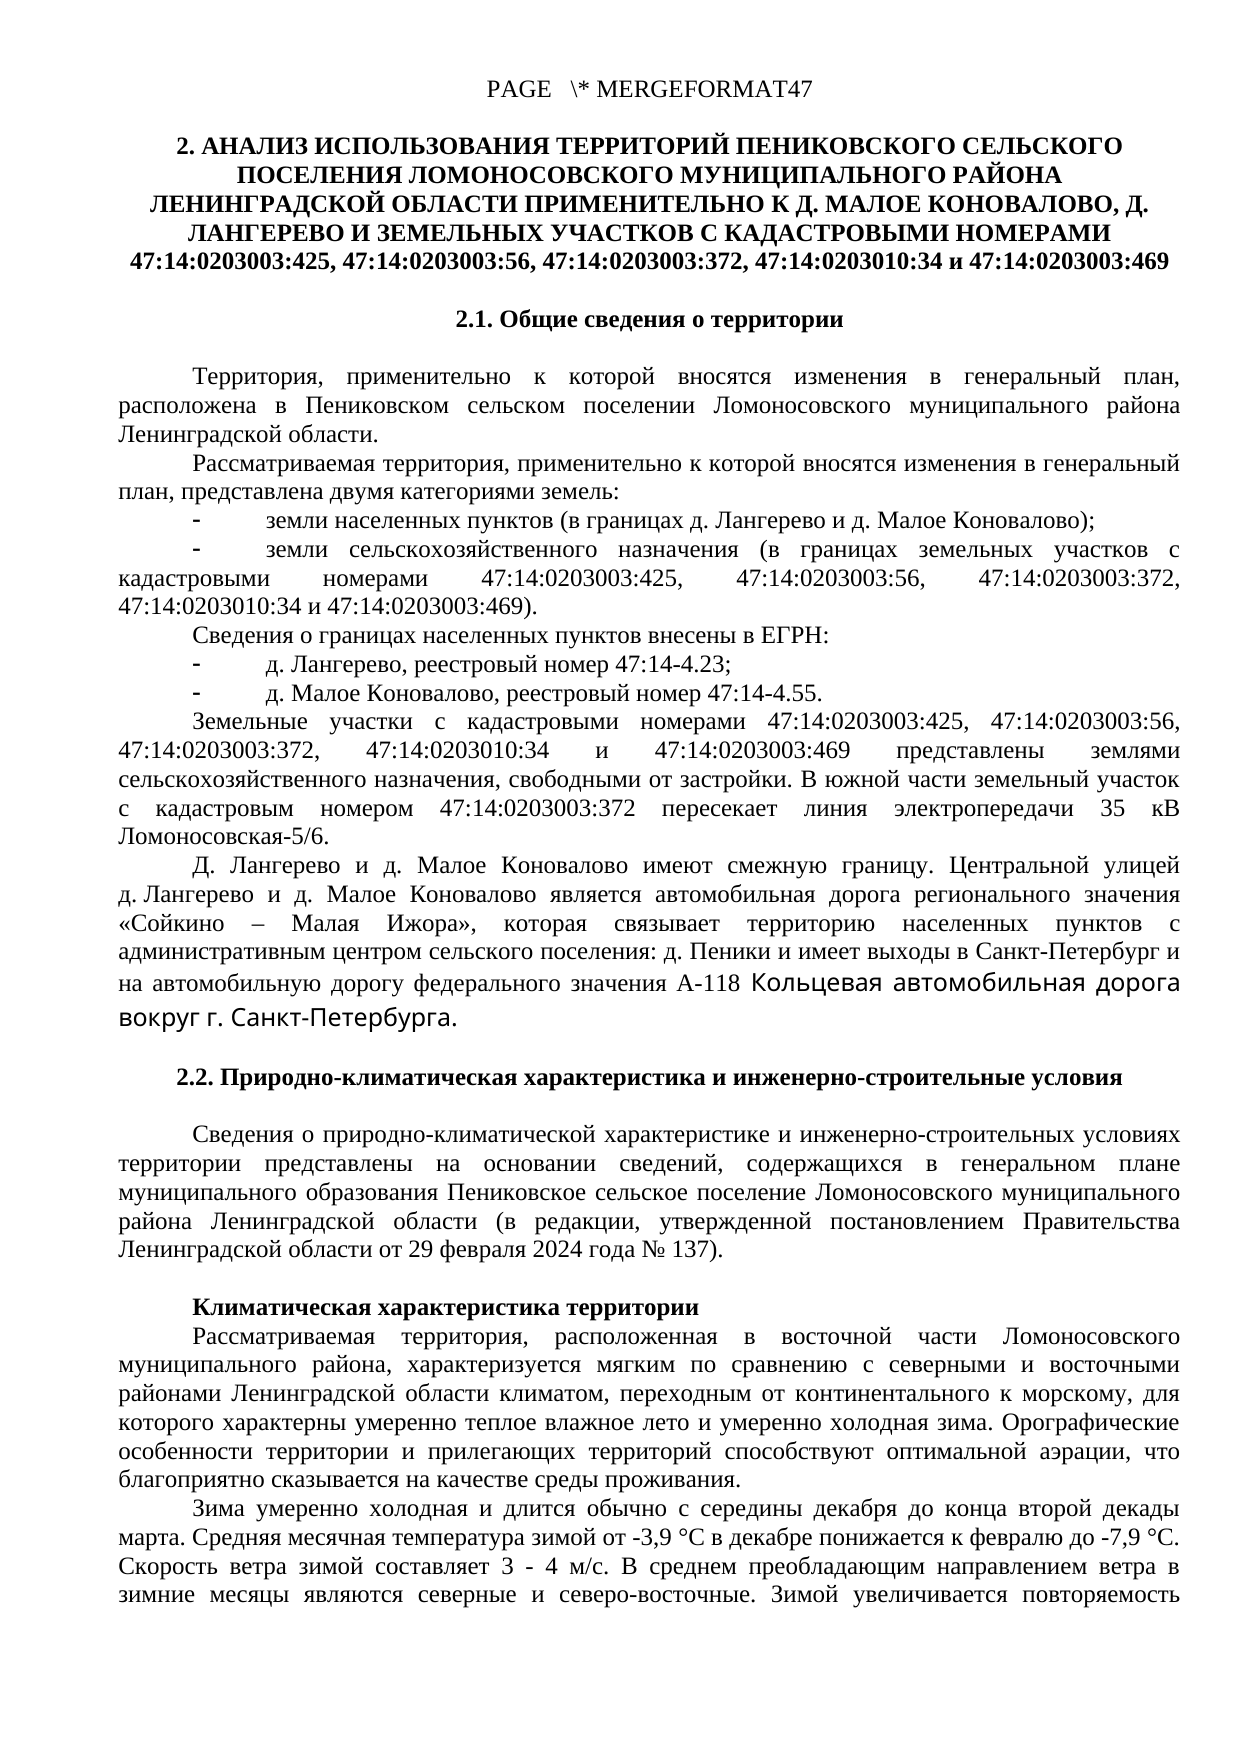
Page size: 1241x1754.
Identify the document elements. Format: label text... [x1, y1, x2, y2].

subtitle 2.2. Природно-климатическая характеристика и инженерно-строительные условия [118, 1062, 1181, 1091]
text Д. Лангерево и д. Малое Коновалово имеют смежную границу. Центральной улицей д. Лангерево и д. Малое Коновалово является автомобильная дорога регионального значения «Сойкино – Малая Ижора», которая связывает территорию населенных пунктов с административным центром сельского поселения: д. Пеники и имеет выходы в Санкт-Петербург и на автомобильную дорогу федерального значения А-118 Кольцевая автомобильная дорога вокруг г. Санкт-Петербурга. [118, 850, 1181, 1033]
text Территория, применительно к которой вносятся изменения в генеральный план, расположена в Пениковском сельском поселении Ломоносовского муниципального района Ленинградской области. [118, 361, 1181, 448]
text Сведения о границах населенных пунктов внесены в ЕГРН: [118, 620, 1181, 649]
list земли сельскохозяйственного назначения (в границах земельных участков с кадастровыми номерами 47:14:0203003:425, 47:14:0203003:56, 47:14:0203003:372, 47:14:0203010:34 и 47:14:0203003:469). [118, 534, 1181, 620]
text Рассматриваемая территория, применительно к которой вносятся изменения в генеральный план, представлена двумя категориями земель: [118, 448, 1181, 505]
list д. Малое Коновалово, реестровый номер 47:14-4.55. [118, 678, 1181, 706]
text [118, 1493, 1181, 1608]
subtitle 2.1. Общие сведения о территории [118, 304, 1181, 333]
list земли населенных пунктов (в границах д. Лангерево и д. Малое Коновалово); [118, 505, 1181, 534]
subtitle 2. АНАЛИЗ ИСПОЛЬЗОВАНИЯ ТЕРРИТОРИЙ ПЕНИКОВСКОГО СЕЛЬСКОГО ПОСЕЛЕНИЯ ЛОМОНОСОВСКОГО МУНИЦИПАЛЬНОГО РАЙОНА ЛЕНИНГРАДСКОЙ ОБЛАСТИ ПРИМЕНИТЕЛЬНО К Д. МАЛОЕ КОНОВАЛОВО, Д. ЛАНГЕРЕВО И ЗЕМЕЛЬНЫХ УЧАСТКОВ С КАДАСТРОВЫМИ НОМЕРАМИ 47:14:0203003:425, 47:14:0203003:56, 47:14:0203003:372, 47:14:0203010:34 и 47:14:0203003:469 [118, 131, 1181, 275]
text Земельные участки с кадастровыми номерами 47:14:0203003:425, 47:14:0203003:56, 47:14:0203003:372, 47:14:0203010:34 и 47:14:0203003:469 представлены землями сельскохозяйственного назначения, свободными от застройки. В южной части земельный участок с кадастровым номером 47:14:0203003:372 пересекает линия электропередачи 35 кВ Ломоносовская-5/6. [118, 706, 1181, 850]
list д. Лангерево, реестровый номер 47:14-4.23; [118, 649, 1181, 678]
text Климатическая характеристика территории [118, 1292, 1181, 1321]
text Рассматриваемая территория, расположенная в восточной части Ломоносовского муниципального района, характеризуется мягким по сравнению с северными и восточными районами Ленинградской области климатом, переходным от континентального к морскому, для которого характерны умеренно теплое влажное лето и умеренно холодная зима. Орографические особенности территории и прилегающих территорий способствуют оптимальной аэрации, что благоприятно сказывается на качестве среды проживания. [118, 1321, 1181, 1493]
text Сведения о природно-климатической характеристике и инженерно-строительных условиях территории представлены на основании сведений, содержащихся в генеральном плане муниципального образования Пениковское сельское поселение Ломоносовского муниципального района Ленинградской области (в редакции, утвержденной постановлением Правительства Ленинградской области от 29 февраля 2024 года № 137). [118, 1119, 1181, 1263]
